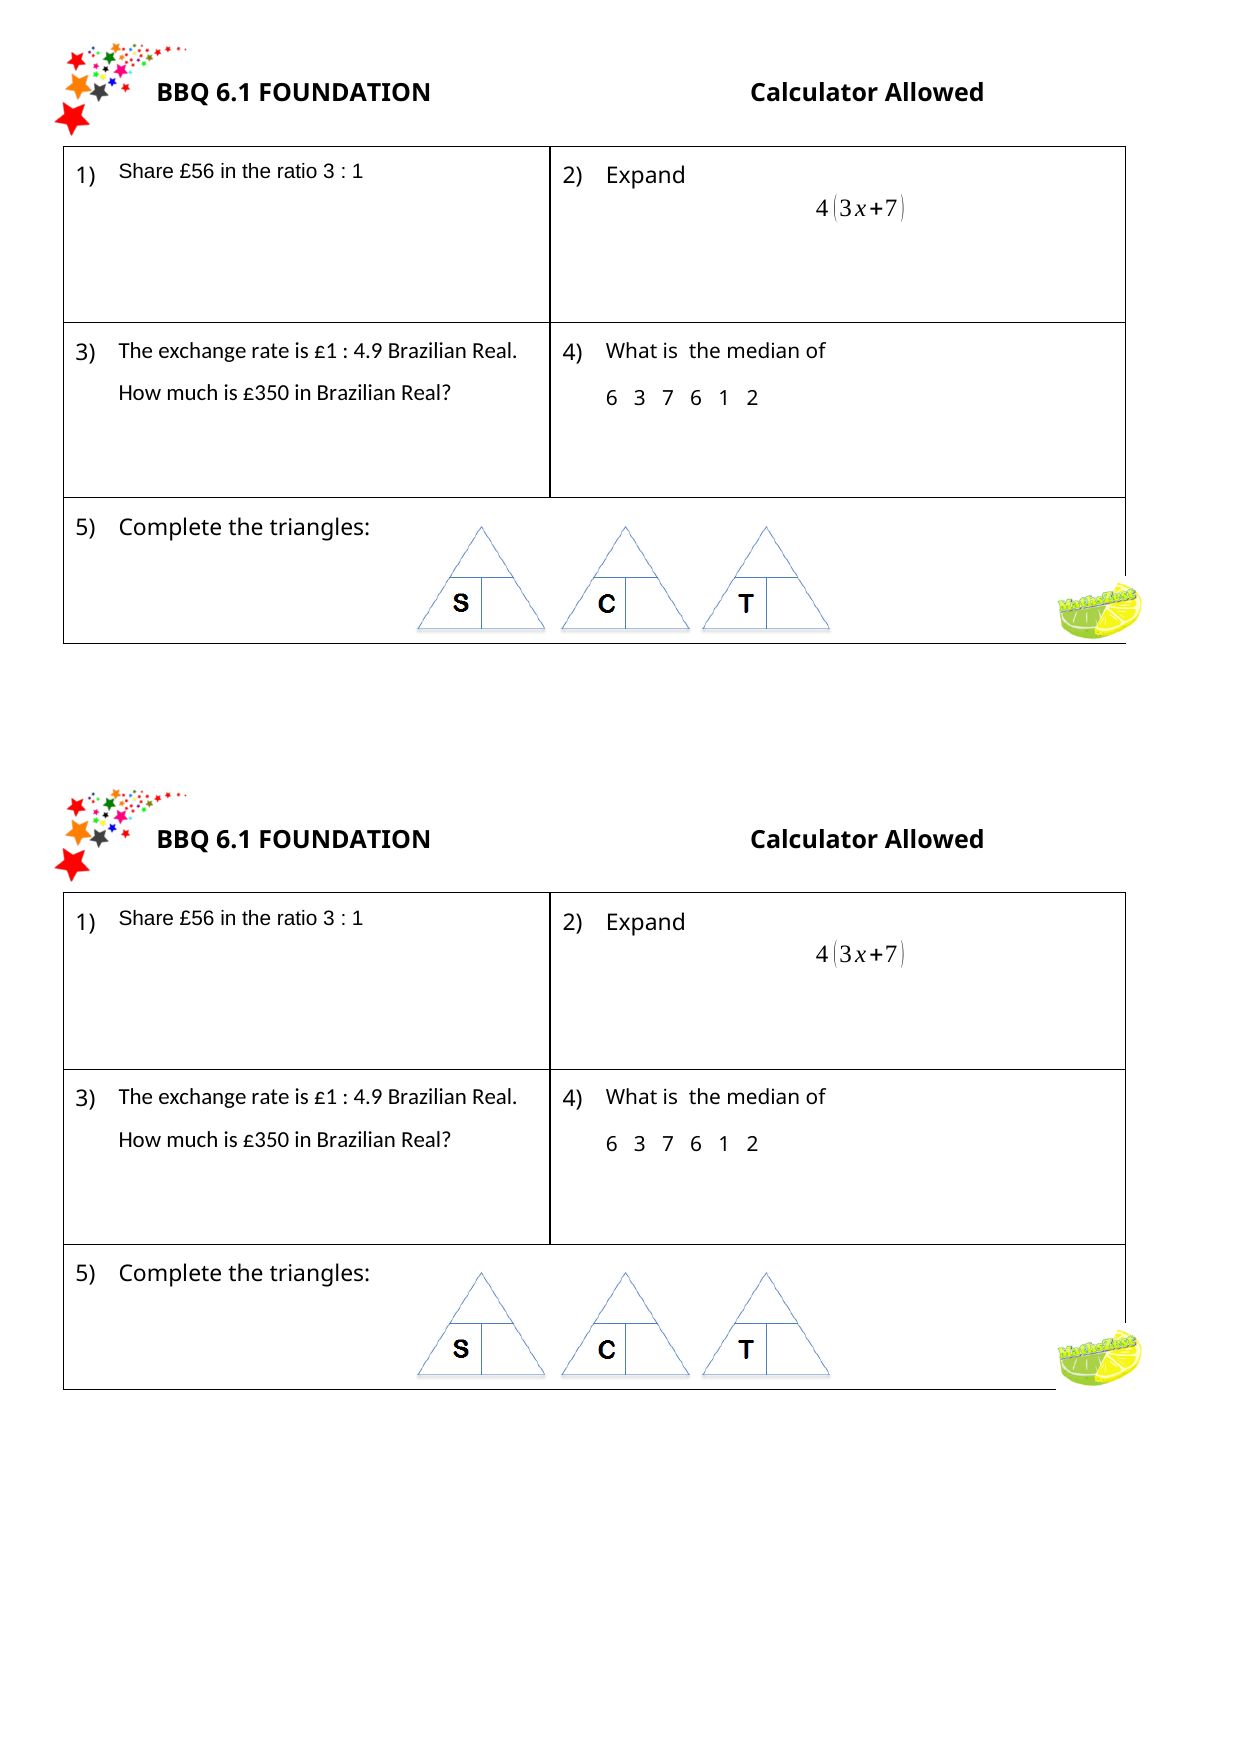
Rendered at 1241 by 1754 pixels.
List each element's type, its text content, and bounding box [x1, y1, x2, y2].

picture [33, 743, 186, 892]
table_cell What is the median of 6 3 7 6 1 2 [594, 1070, 1125, 1243]
table_header Expand [594, 147, 1125, 322]
table_header 2) [551, 893, 594, 1068]
table_header Expand [594, 893, 1125, 1068]
table_cell Complete the triangles: [107, 1245, 1125, 1389]
table_header 2) [551, 147, 594, 322]
picture [1056, 1323, 1150, 1390]
table_cell Complete the triangles: [107, 498, 1125, 643]
table_cell 3) [64, 323, 107, 497]
table_cell The exchange rate is £1 : 4.9 Brazilian Real. How much is £350 in Brazilian Real? [107, 1070, 549, 1243]
table_cell 5) [64, 1245, 107, 1389]
table_cell What is the median of 6 3 7 6 1 2 [594, 323, 1125, 497]
table_cell The exchange rate is £1 : 4.9 Brazilian Real. How much is £350 in Brazilian Real? [107, 323, 549, 497]
table_cell 4) [551, 1070, 594, 1243]
table_header Share £56 in the ratio 3 : 1 [107, 893, 549, 1068]
picture [1056, 576, 1150, 643]
text BBQ 6.1 FOUNDATION Calculator Allowed [147, 821, 1165, 855]
table_header 1) [64, 147, 107, 322]
table_cell 3) [64, 1070, 107, 1243]
table_cell 4) [551, 323, 594, 497]
picture [33, 0, 186, 146]
table_header Share £56 in the ratio 3 : 1 [107, 147, 549, 322]
table_cell 5) [64, 498, 107, 643]
table_header 1) [64, 893, 107, 1068]
text BBQ 6.1 FOUNDATION Calculator Allowed [147, 75, 1165, 109]
